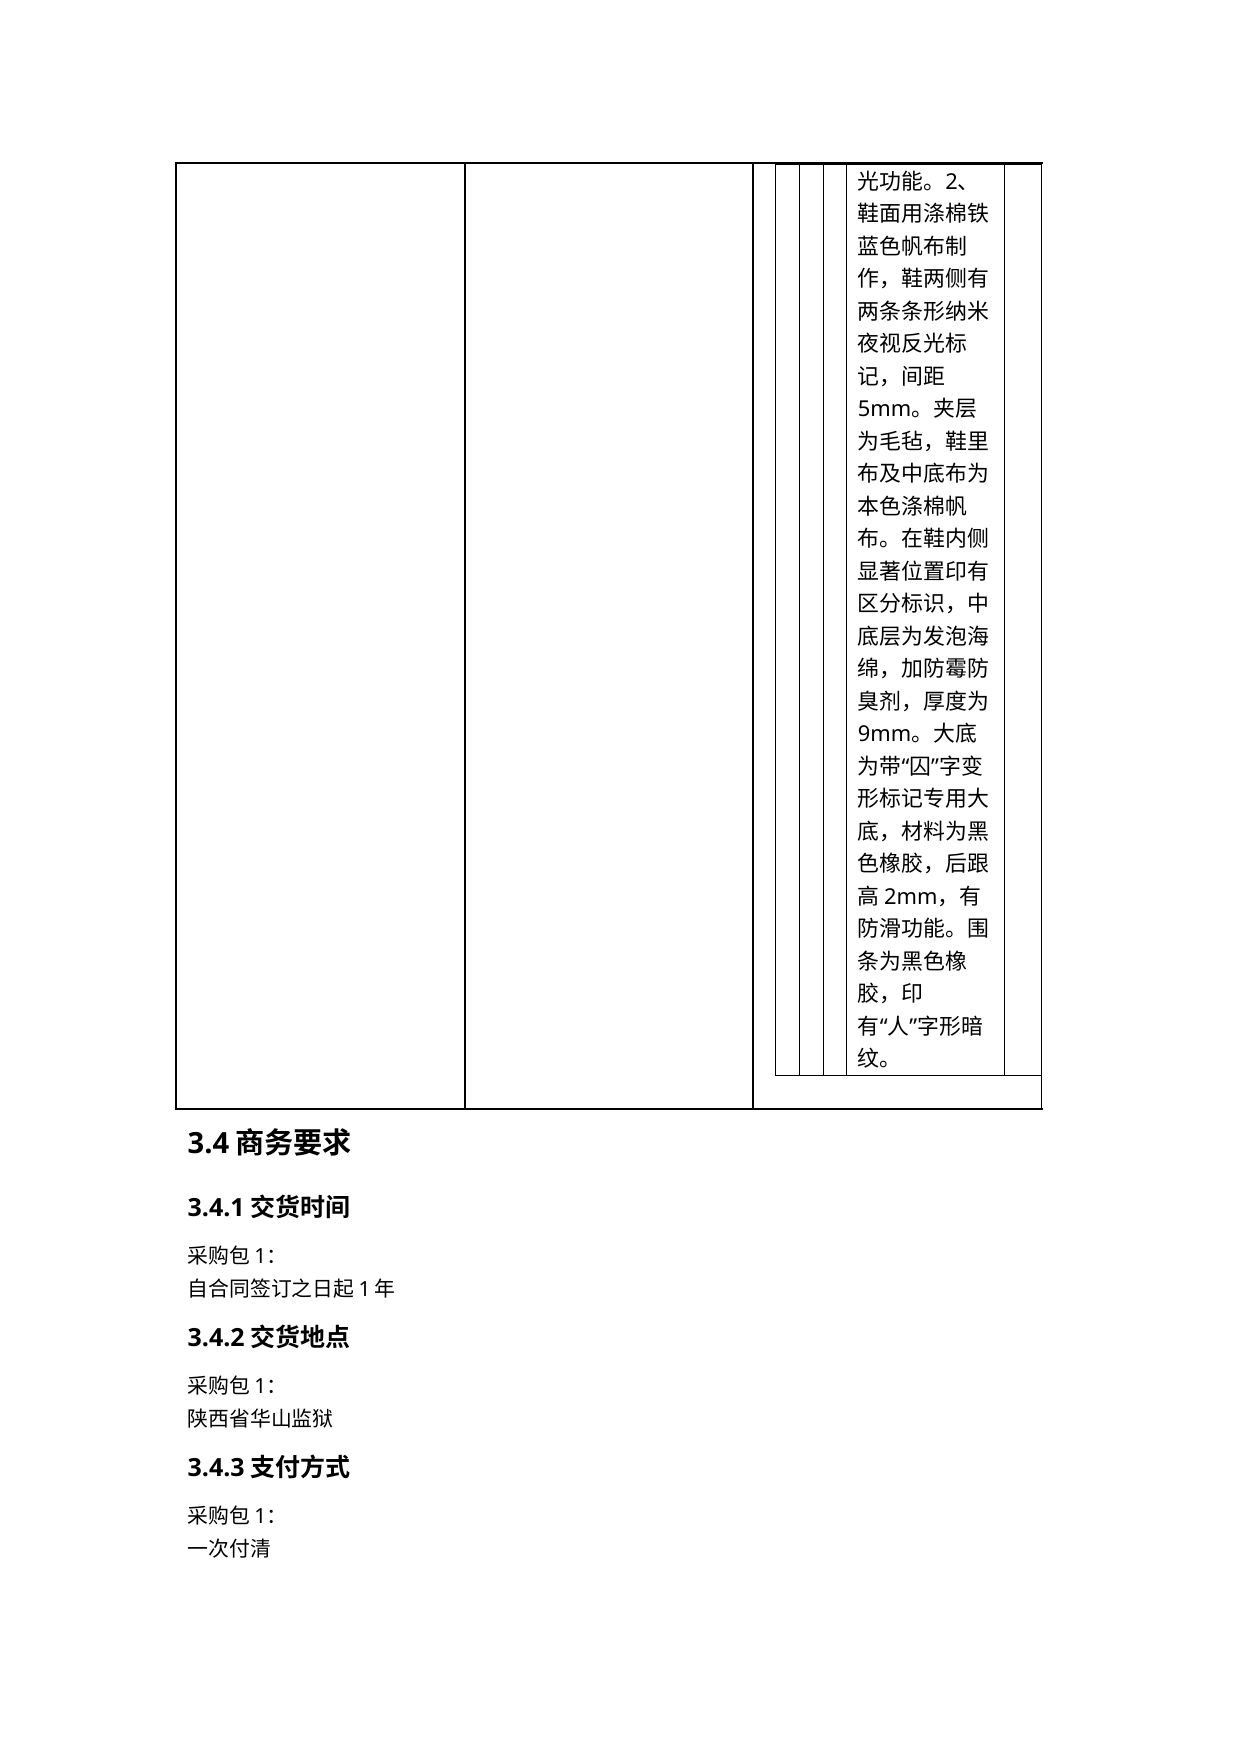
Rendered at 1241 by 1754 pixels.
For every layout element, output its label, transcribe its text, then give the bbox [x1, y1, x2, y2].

text 采购包1： [187, 1500, 1053, 1532]
text 采购包1： [187, 1240, 1053, 1272]
text 自合同签订之日起1年 [187, 1272, 1053, 1305]
table_cell 一、采购数量 二、采购规格及技术参数 [754, 164, 1041, 1108]
text 3.4.1交货时间 [187, 1175, 1053, 1240]
text 3.4.3支付方式 [187, 1435, 1053, 1500]
text 陕西省华山监狱 [187, 1402, 1053, 1435]
table_cell 1 [177, 164, 464, 1108]
table_cell [466, 164, 752, 1108]
text 采购包1： [187, 1370, 1053, 1402]
text 3.4.2交货地点 [187, 1305, 1053, 1370]
text 3.4商务要求 [187, 1110, 1053, 1175]
text 一次付清 [187, 1532, 1053, 1565]
